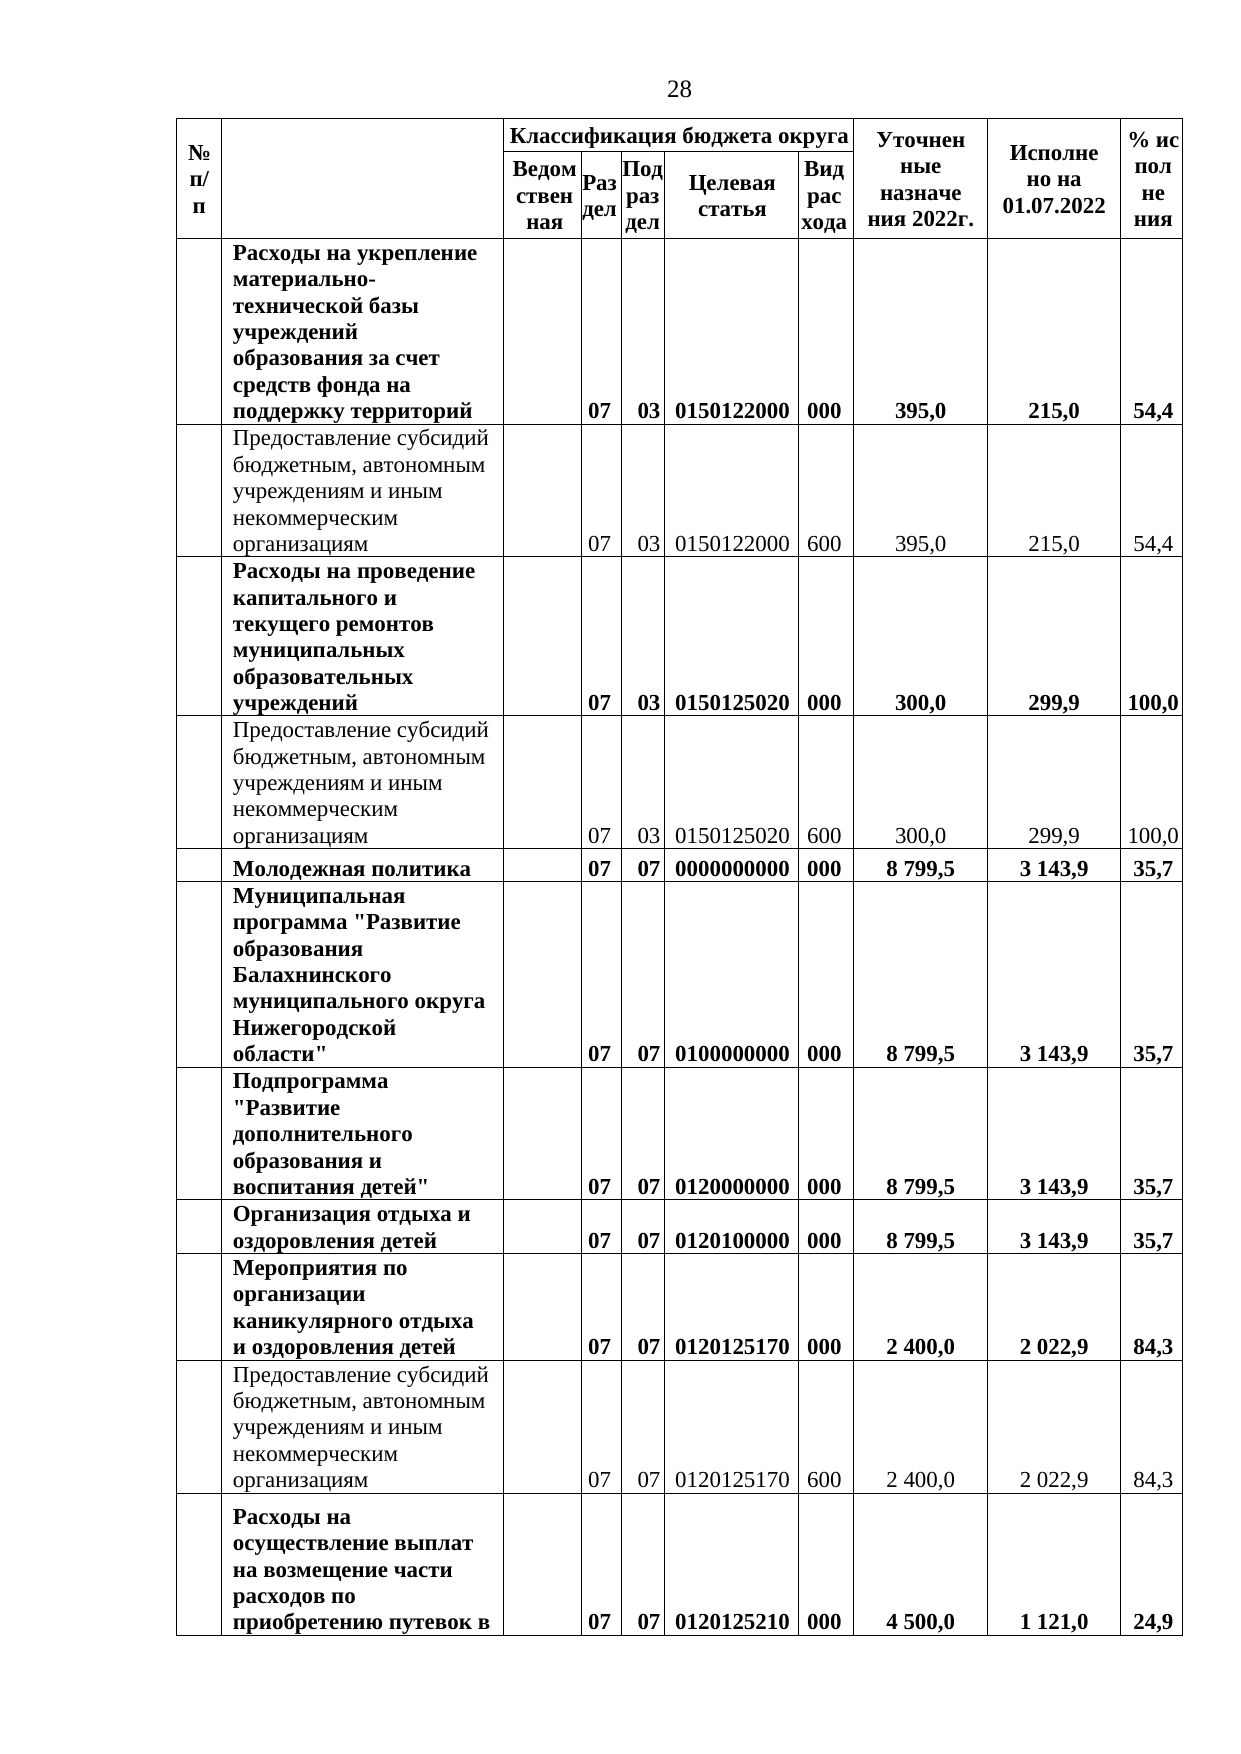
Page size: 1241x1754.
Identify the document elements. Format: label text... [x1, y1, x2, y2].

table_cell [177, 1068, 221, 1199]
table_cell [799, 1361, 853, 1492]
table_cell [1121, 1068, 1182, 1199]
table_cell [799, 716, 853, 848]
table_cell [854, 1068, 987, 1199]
table_header Исполне но на 01.07.2022 [988, 119, 1120, 238]
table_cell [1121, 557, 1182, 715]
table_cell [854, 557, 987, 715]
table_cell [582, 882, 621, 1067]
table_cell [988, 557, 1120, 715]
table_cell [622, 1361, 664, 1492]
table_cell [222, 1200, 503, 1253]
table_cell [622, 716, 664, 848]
table_cell Раз дел [582, 152, 621, 238]
table_cell 395,0 [854, 239, 987, 423]
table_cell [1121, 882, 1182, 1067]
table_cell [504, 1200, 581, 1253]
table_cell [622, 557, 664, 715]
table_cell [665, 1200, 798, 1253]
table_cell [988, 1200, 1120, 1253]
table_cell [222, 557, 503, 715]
table_cell Вид рас хода [799, 152, 853, 238]
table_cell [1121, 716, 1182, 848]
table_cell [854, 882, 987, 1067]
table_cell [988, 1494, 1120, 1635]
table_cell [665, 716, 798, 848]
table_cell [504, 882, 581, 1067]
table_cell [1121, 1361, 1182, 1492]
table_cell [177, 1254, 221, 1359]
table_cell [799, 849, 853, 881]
table_cell Предоставление субсидий бюджетным, автономным учреждениям и иным некоммерческим организациям [222, 425, 503, 556]
table_cell 54,4 [1121, 239, 1182, 423]
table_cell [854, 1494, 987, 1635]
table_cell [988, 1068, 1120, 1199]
table_header Классификация бюджета округа [504, 119, 853, 151]
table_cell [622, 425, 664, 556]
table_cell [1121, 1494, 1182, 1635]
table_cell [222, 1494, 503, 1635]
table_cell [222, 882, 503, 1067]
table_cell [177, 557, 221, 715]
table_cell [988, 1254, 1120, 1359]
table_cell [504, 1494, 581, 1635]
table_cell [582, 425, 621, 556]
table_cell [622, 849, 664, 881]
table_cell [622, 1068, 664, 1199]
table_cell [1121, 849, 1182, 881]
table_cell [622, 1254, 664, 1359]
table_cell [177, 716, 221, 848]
table_cell Ведом ствен ная [504, 152, 581, 238]
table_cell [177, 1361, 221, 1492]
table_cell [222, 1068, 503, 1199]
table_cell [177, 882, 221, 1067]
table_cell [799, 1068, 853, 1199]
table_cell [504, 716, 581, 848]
table_cell 07 [582, 239, 621, 423]
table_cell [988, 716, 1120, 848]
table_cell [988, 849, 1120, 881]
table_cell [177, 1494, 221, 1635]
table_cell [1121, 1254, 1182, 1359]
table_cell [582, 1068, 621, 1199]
table_cell 000 [799, 239, 853, 423]
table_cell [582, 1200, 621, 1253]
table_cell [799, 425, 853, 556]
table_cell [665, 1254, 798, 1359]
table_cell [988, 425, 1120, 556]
table_header №п/п [177, 119, 221, 238]
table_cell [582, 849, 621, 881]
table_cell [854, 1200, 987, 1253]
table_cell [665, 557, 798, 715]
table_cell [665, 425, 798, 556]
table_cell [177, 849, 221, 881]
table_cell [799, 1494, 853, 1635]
table_cell Под раздел [622, 152, 664, 238]
table_cell 03 [622, 239, 664, 423]
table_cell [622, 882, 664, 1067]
table_header % ис пол не ния [1121, 119, 1182, 238]
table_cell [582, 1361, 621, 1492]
table_header Уточнен ные назначе ния 2022г. [854, 119, 987, 238]
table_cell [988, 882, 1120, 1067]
table_cell 215,0 [988, 239, 1120, 423]
table_header [222, 119, 503, 238]
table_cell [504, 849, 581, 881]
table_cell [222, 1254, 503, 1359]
table_cell Целевая статья [665, 152, 798, 238]
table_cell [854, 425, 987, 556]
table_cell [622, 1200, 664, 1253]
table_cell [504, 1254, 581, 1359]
table_cell Расходы на укрепление материально-технической базы учреждений образования за счет средств фонда на поддержку территорий [222, 239, 503, 423]
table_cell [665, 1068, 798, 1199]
table_cell 0150122000 [665, 239, 798, 423]
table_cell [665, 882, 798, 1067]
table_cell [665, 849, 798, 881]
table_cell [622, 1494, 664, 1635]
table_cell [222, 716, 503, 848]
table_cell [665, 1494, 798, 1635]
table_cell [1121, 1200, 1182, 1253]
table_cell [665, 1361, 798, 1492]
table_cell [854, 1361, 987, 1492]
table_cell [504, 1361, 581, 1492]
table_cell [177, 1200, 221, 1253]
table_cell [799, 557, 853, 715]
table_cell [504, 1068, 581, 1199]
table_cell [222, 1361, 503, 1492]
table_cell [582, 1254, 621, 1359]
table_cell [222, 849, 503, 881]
table_cell [177, 425, 221, 556]
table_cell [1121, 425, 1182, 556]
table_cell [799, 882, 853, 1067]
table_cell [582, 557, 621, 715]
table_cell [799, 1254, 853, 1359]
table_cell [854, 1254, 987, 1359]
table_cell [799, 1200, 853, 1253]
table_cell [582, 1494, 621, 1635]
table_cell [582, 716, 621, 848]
table_cell [504, 425, 581, 556]
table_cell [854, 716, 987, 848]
table_cell [504, 239, 581, 423]
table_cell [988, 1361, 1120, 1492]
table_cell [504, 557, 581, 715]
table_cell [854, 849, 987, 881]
table_cell [177, 239, 221, 423]
